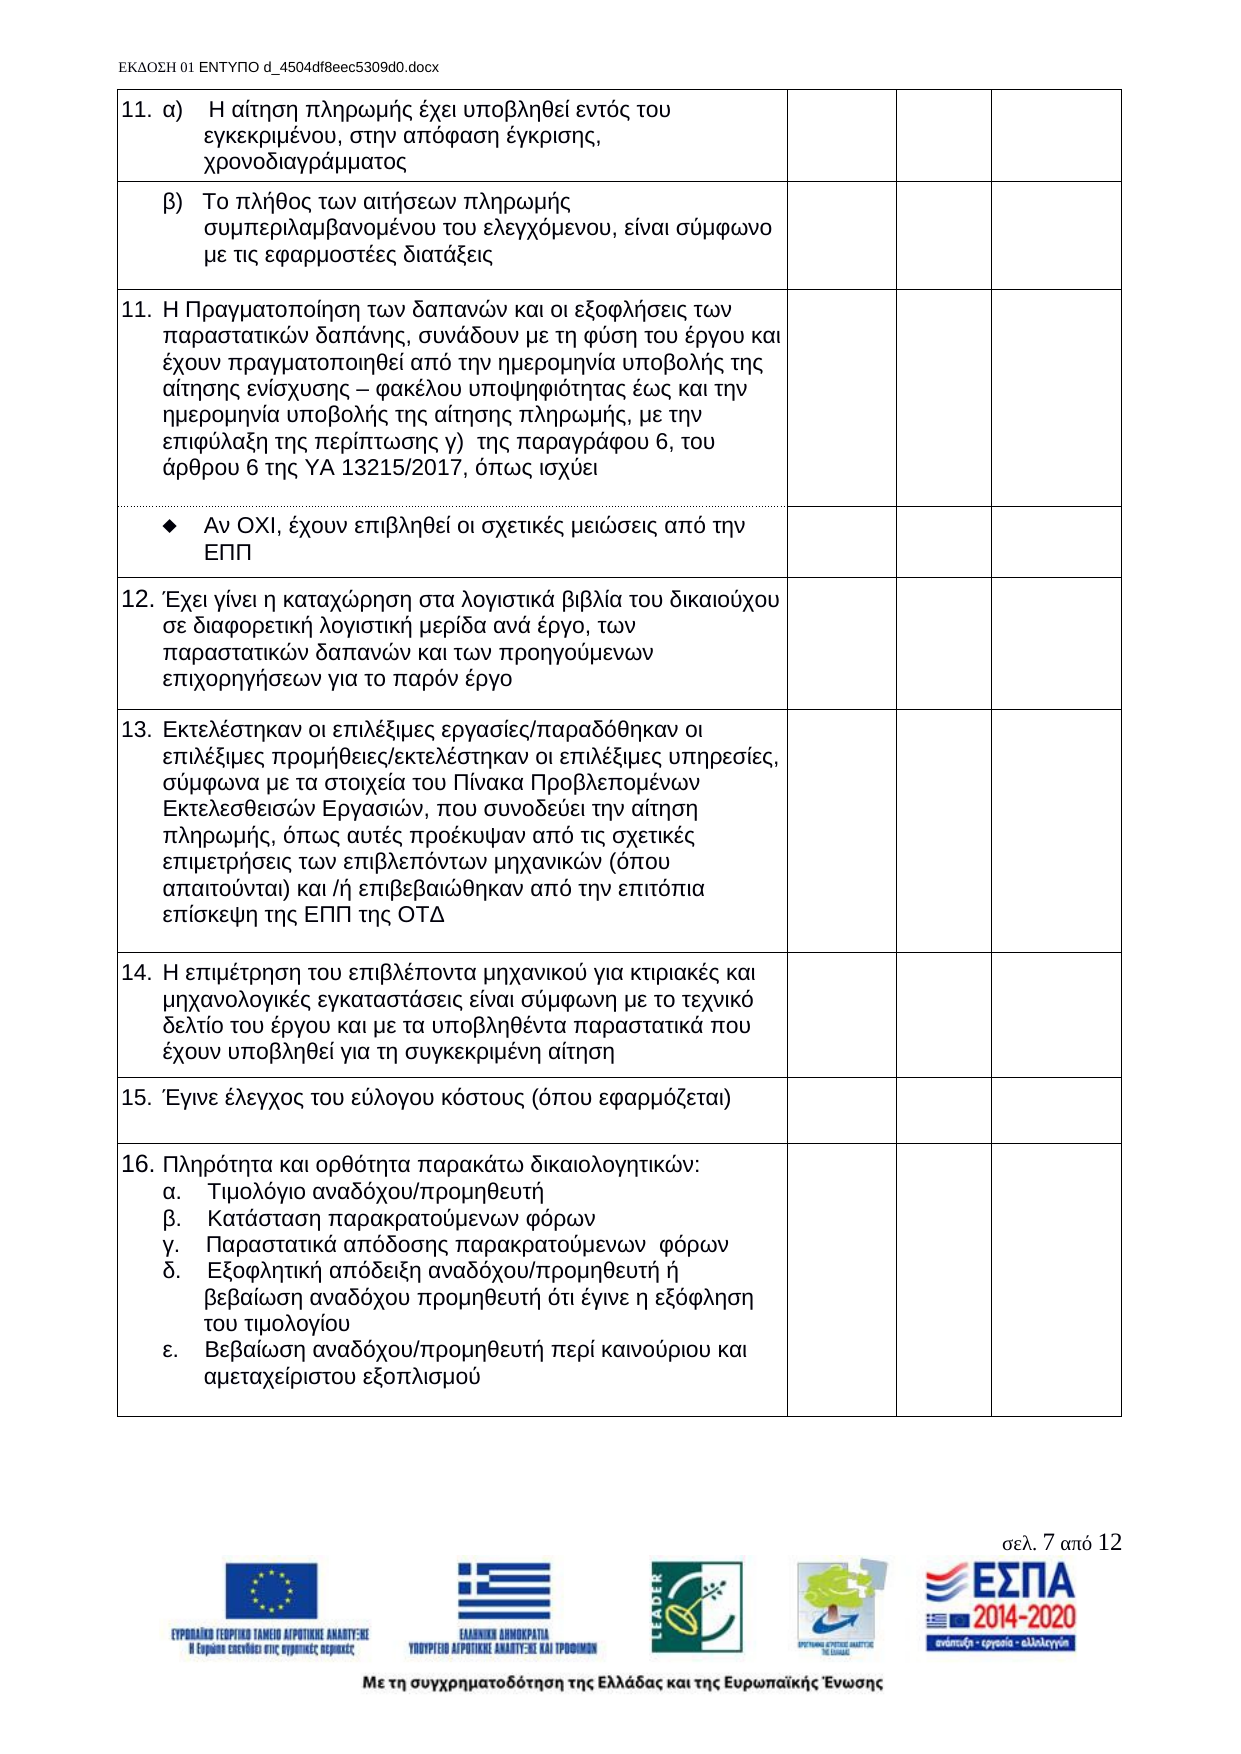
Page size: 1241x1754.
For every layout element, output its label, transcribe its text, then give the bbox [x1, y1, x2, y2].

table_cell [897, 1144, 991, 1416]
table_cell [788, 182, 896, 289]
table_cell [788, 578, 896, 709]
table_cell [788, 507, 896, 577]
table_cell [897, 953, 991, 1077]
table_cell [897, 290, 991, 506]
table_cell [788, 953, 896, 1077]
table_cell [788, 290, 896, 506]
table_cell [992, 1078, 1121, 1142]
table_cell α) Η αίτηση πληρωμής έχει υποβληθεί εντός του εγκεκριμένου, στην απόφαση έγκρισης, χρονοδιαγράμματος [118, 90, 787, 181]
table_cell β) Το πλήθος των αιτήσεων πληρωμής συμπεριλαμβανομένου του ελεγχόμενου, είναι σύμφωνο με τις εφαρμοστέες διατάξεις [118, 182, 787, 289]
table_cell [897, 507, 991, 577]
table_cell Έχει γίνει η καταχώρηση στα λογιστικά βιβλία του δικαιούχου σε διαφορετική λογιστική μερίδα ανά έργο, των παραστατικών δαπανών και των προηγούμενων επιχορηγήσεων για το παρόν έργο [118, 578, 787, 709]
table_cell [992, 953, 1121, 1077]
table_cell [992, 710, 1121, 952]
table_cell H Πραγματοποίηση των δαπανών και οι εξοφλήσεις των παραστατικών δαπάνης, συνάδουν με τη φύση του έργου και έχουν πραγματοποιηθεί από την ημερομηνία υποβολής της αίτησης ενίσχυσης – φακέλου υποψηφιότητας έως και την ημερομηνία υποβολής της αίτησης πληρωμής, με την επιφύλαξη της περίπτωσης γ) της παραγράφου 6, του άρθρου 6 της ΥΑ 13215/2017, όπως ισχύει [118, 290, 787, 506]
table_cell [992, 507, 1121, 577]
picture [158, 1555, 1082, 1701]
table_cell Έγινε έλεγχος του εύλογου κόστους (όπου εφαρμόζεται) [118, 1078, 787, 1142]
table_cell Πληρότητα και ορθότητα παρακάτω δικαιολογητικών: α. Τιμολόγιο αναδόχου/προμηθευτή β. Κατάσταση παρακρατούμενων φόρων γ. Παραστατικά απόδοσης παρακρατούμενων φόρων δ. Εξοφλητική απόδειξη αναδόχου/προμηθευτή ή βεβαίωση αναδόχου προμηθευτή ότι έγινε η εξόφληση του τιμολογίου ε. Βεβαίωση αναδόχου/προμηθευτή περί καινούριου και αμεταχείριστου εξοπλισμού [118, 1144, 787, 1416]
table_cell [788, 1144, 896, 1416]
table_cell Εκτελέστηκαν οι επιλέξιμες εργασίες/παραδόθηκαν οι επιλέξιμες προμήθειες/εκτελέστηκαν οι επιλέξιμες υπηρεσίες, σύμφωνα με τα στοιχεία του Πίνακα Προβλεπομένων Εκτελεσθεισών Εργασιών, που συνοδεύει την αίτηση πληρωμής, όπως αυτές προέκυψαν από τις σχετικές επιμετρήσεις των επιβλεπόντων μηχανικών (όπου απαιτούνται) και /ή επιβεβαιώθηκαν από την επιτόπια επίσκεψη της ΕΠΠ της ΟΤΔ [118, 710, 787, 952]
table_cell [992, 1144, 1121, 1416]
table_cell [897, 182, 991, 289]
table_cell [897, 578, 991, 709]
table_cell [788, 710, 896, 952]
table_cell Η επιμέτρηση του επιβλέποντα μηχανικού για κτιριακές και μηχανολογικές εγκαταστάσεις είναι σύμφωνη με το τεχνικό δελτίο του έργου και με τα υποβληθέντα παραστατικά που έχουν υποβληθεί για τη συγκεκριμένη αίτηση [118, 953, 787, 1077]
table_cell [897, 90, 991, 181]
table_cell [992, 182, 1121, 289]
table_cell [897, 1078, 991, 1142]
table_cell [992, 90, 1121, 181]
table_cell [992, 578, 1121, 709]
table_cell [992, 290, 1121, 506]
table_cell [788, 90, 896, 181]
table_cell Αν ΟΧΙ, έχουν επιβληθεί οι σχετικές μειώσεις από την ΕΠΠ [118, 506, 787, 577]
table_cell [788, 1078, 896, 1142]
table_cell [897, 710, 991, 952]
